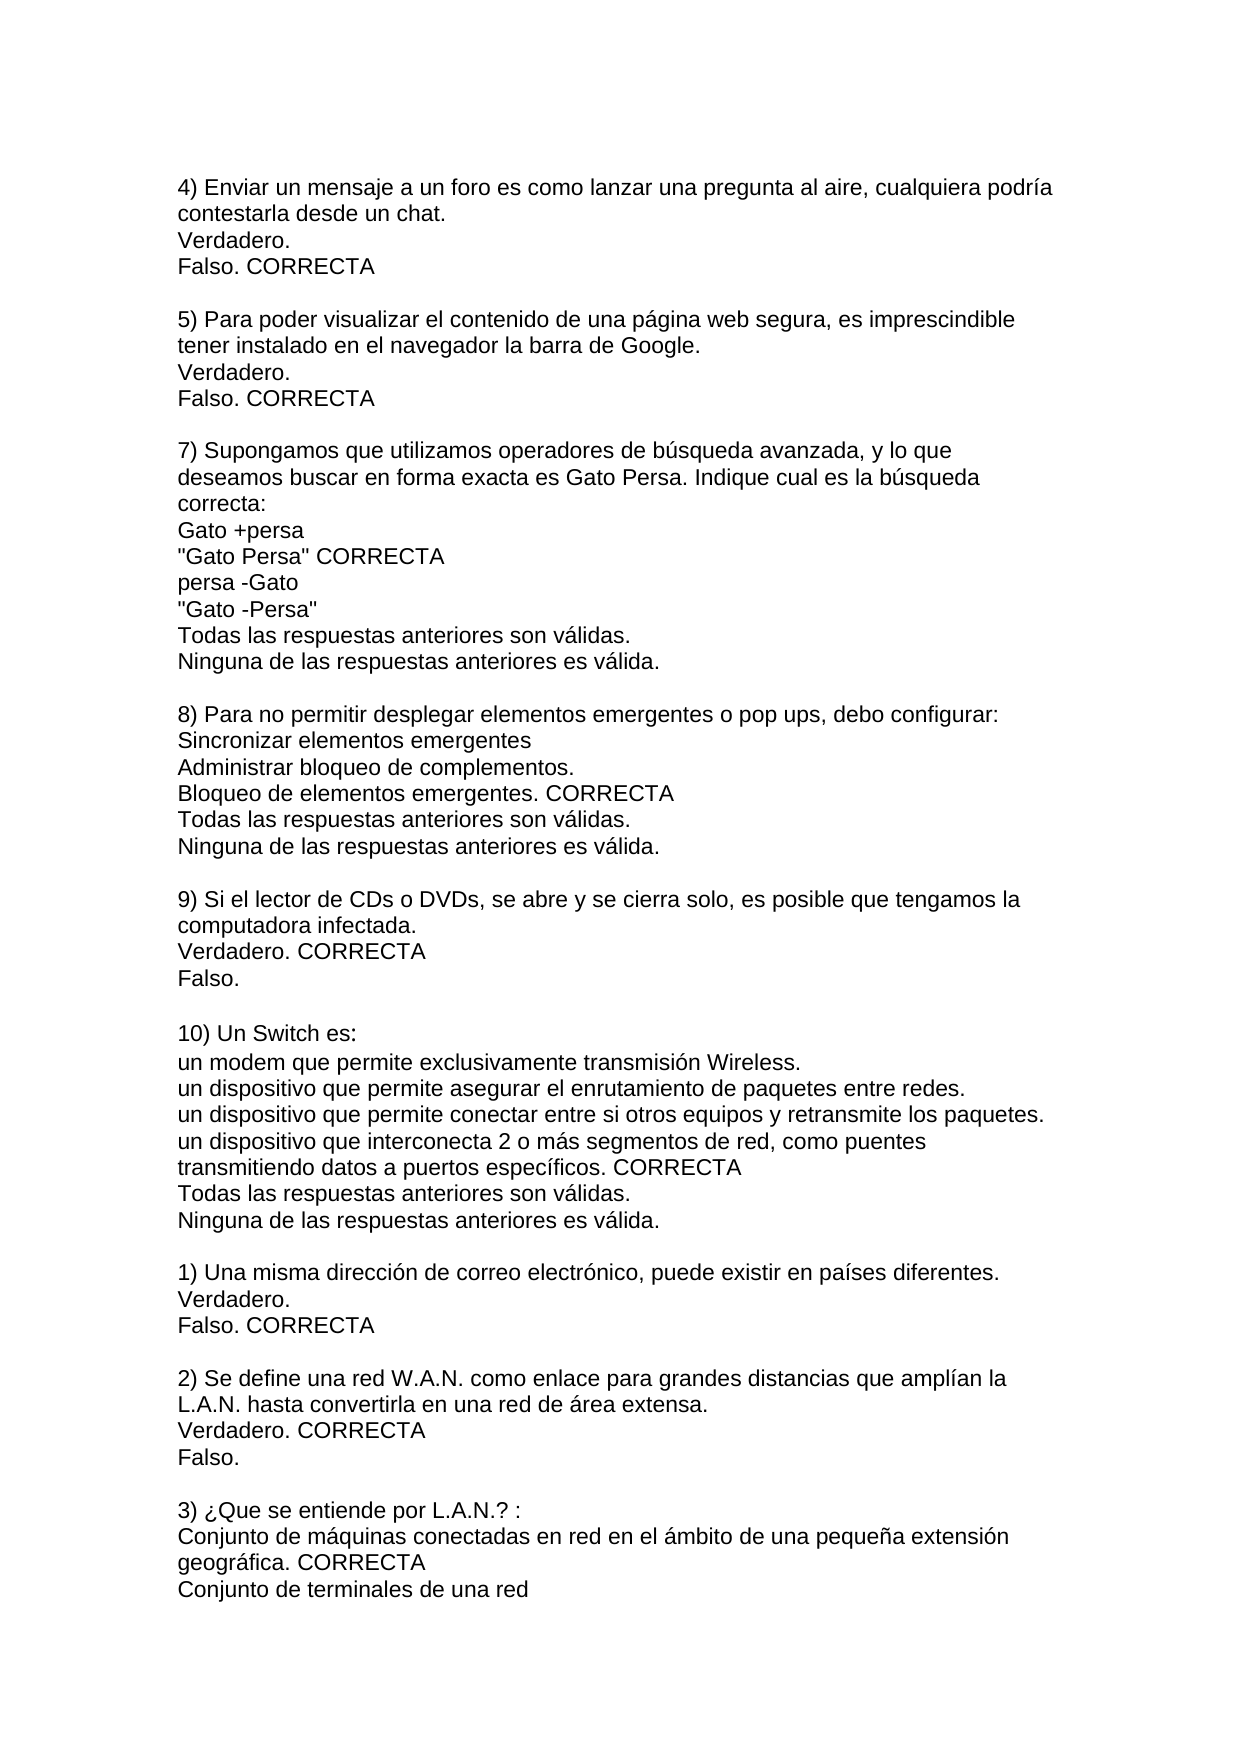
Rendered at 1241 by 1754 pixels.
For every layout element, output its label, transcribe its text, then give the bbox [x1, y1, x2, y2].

text 10) Un Switch es: [177, 1017, 1063, 1048]
text 2) Se define una red W.A.N. como enlace para grandes distancias que amplían la L.A.N. hasta convertirla en una red de área extensa. [177, 1365, 1063, 1417]
text Verdadero. CORRECTA [177, 1417, 1063, 1444]
text "Gato Persa" CORRECTA [177, 543, 1063, 569]
text Conjunto de terminales de una red [177, 1576, 1063, 1602]
text un dispositivo que permite asegurar el enrutamiento de paquetes entre redes. [177, 1075, 1063, 1101]
text Gato +persa [177, 517, 1063, 543]
text 9) Si el lector de CDs o DVDs, se abre y se cierra solo, es posible que tengamos la computadora infectada. [177, 886, 1063, 938]
text Ninguna de las respuestas anteriores es válida. [177, 1207, 1063, 1233]
text 3) ¿Que se entiende por L.A.N.? : [177, 1497, 1063, 1523]
text Bloqueo de elementos emergentes. CORRECTA [177, 780, 1063, 806]
text 7) Supongamos que utilizamos operadores de búsqueda avanzada, y lo que deseamos buscar en forma exacta es Gato Persa. Indique cual es la búsqueda correcta: [177, 437, 1063, 517]
text Todas las respuestas anteriores son válidas. [177, 806, 1063, 833]
text 8) Para no permitir desplegar elementos emergentes o pop ups, debo configurar: [177, 701, 1063, 727]
text "Gato -Persa" [177, 596, 1063, 622]
text Verdadero. [177, 227, 1063, 253]
text Ninguna de las respuestas anteriores es válida. [177, 648, 1063, 675]
text un modem que permite exclusivamente transmisión Wireless. [177, 1048, 1063, 1075]
text Falso. CORRECTA [177, 253, 1063, 279]
text 5) Para poder visualizar el contenido de una página web segura, es imprescindible tener instalado en el navegador la barra de Google. [177, 306, 1063, 358]
text Ninguna de las respuestas anteriores es válida. [177, 833, 1063, 859]
text Verdadero. [177, 1286, 1063, 1312]
text Falso. [177, 964, 1063, 991]
text Verdadero. CORRECTA [177, 938, 1063, 964]
text Sincronizar elementos emergentes [177, 727, 1063, 754]
text Conjunto de máquinas conectadas en red en el ámbito de una pequeña extensión geográfica. CORRECTA [177, 1523, 1063, 1576]
text Falso. CORRECTA [177, 1312, 1063, 1338]
text Falso. CORRECTA [177, 385, 1063, 411]
text Todas las respuestas anteriores son válidas. [177, 622, 1063, 648]
text 4) Enviar un mensaje a un foro es como lanzar una pregunta al aire, cualquiera podría contestarla desde un chat. [177, 174, 1063, 227]
text un dispositivo que permite conectar entre si otros equipos y retransmite los paquetes. [177, 1101, 1063, 1128]
text Falso. [177, 1444, 1063, 1470]
text 1) Una misma dirección de correo electrónico, puede existir en países diferentes. [177, 1259, 1063, 1286]
text Verdadero. [177, 358, 1063, 385]
text persa -Gato [177, 569, 1063, 596]
text Administrar bloqueo de complementos. [177, 754, 1063, 780]
text Todas las respuestas anteriores son válidas. [177, 1180, 1063, 1207]
text un dispositivo que interconecta 2 o más segmentos de red, como puentes transmitiendo datos a puertos específicos. CORRECTA [177, 1128, 1063, 1180]
